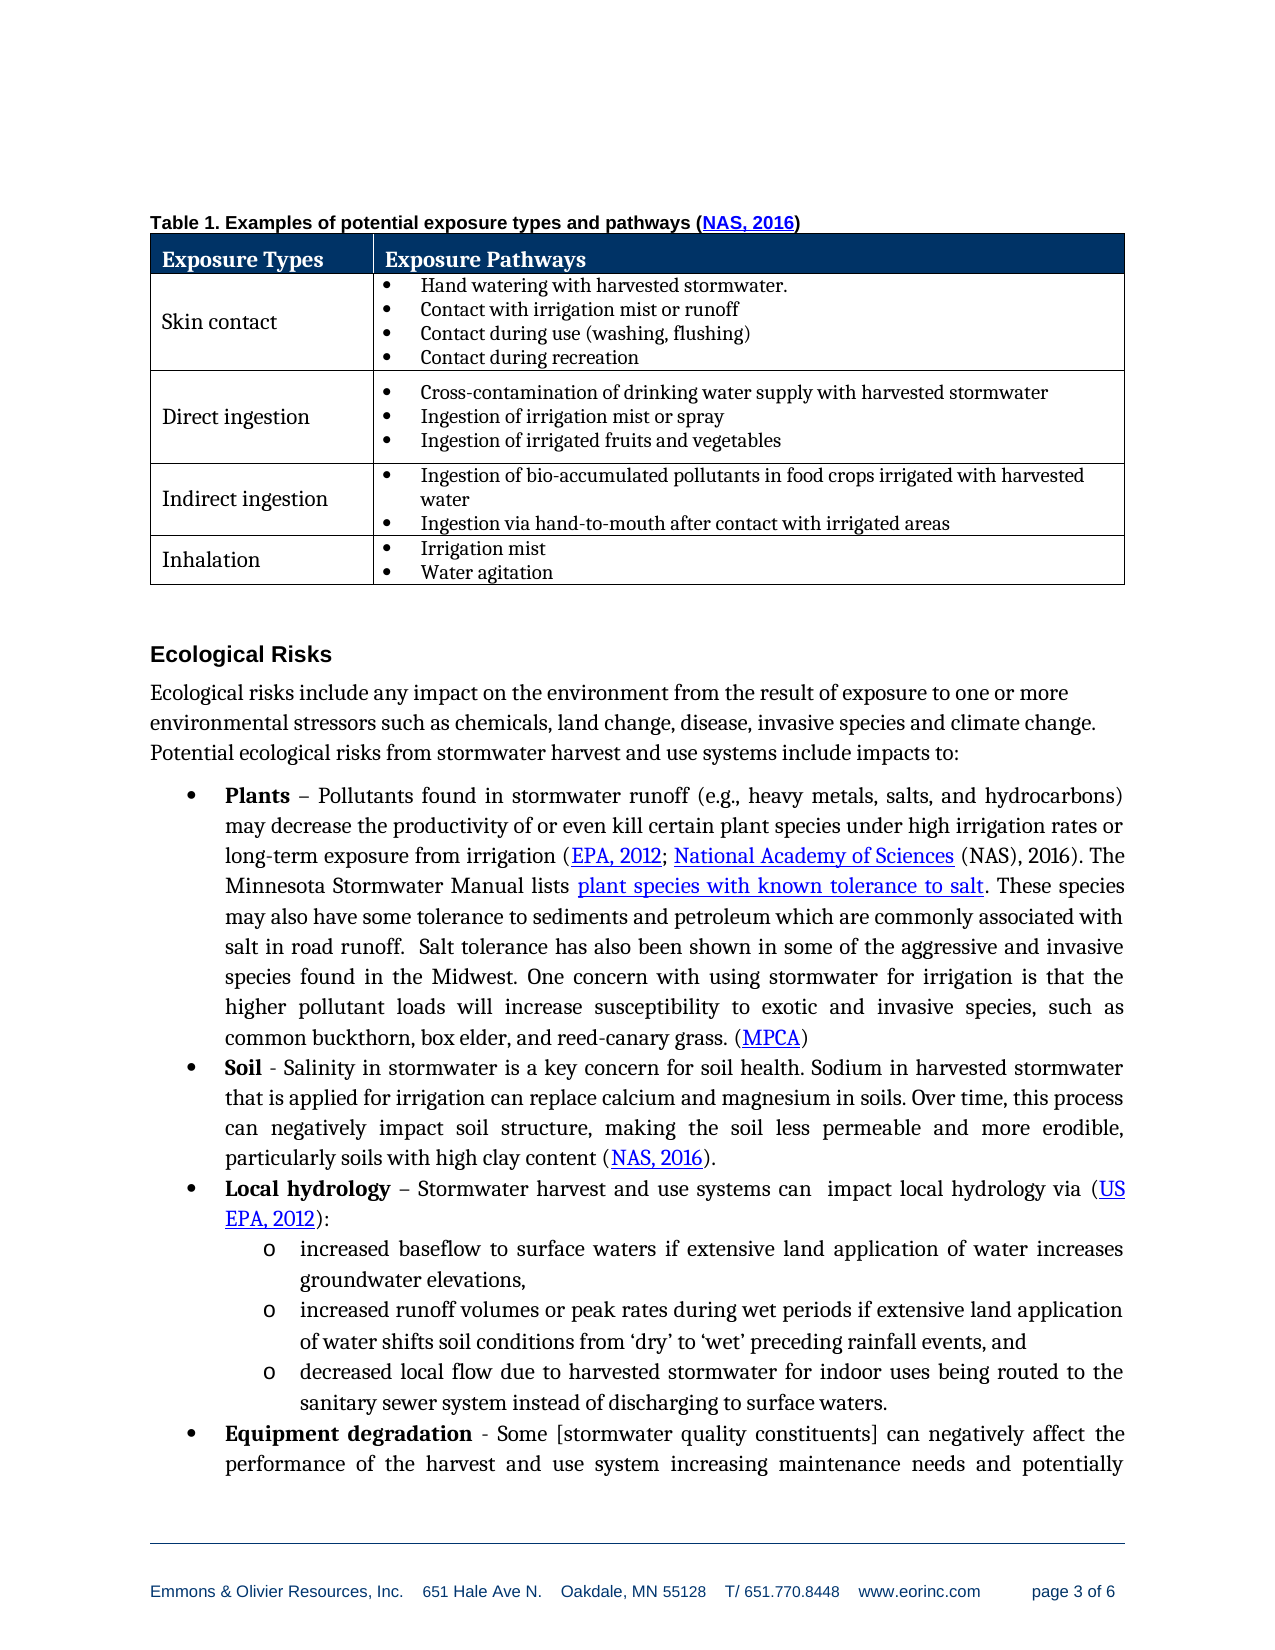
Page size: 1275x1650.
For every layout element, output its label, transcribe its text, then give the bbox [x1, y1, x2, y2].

list Soil - Salinity in stormwater is a key concern for soil health. Sodium in harvested stormwater that is applied for irrigation can replace calcium and magnesium in soils. Over time, this process can negatively impact soil structure, making the soil less permeable and more erodible, particularly soils with high clay content (NAS, 2016). [187, 1054, 1125, 1171]
list increased baseflow to surface waters if extensive land application of water increases groundwater elevations, [262, 1236, 1125, 1293]
text Ecological risks include any impact on the environment from the result of exposure to one or more environmental stressors such as chemicals, land change, disease, invasive species and climate change. Potential ecological risks from stormwater harvest and use systems include impacts to: [150, 679, 1125, 766]
table_cell Indirect ingestion [151, 464, 373, 535]
table_header Exposure Pathways [374, 234, 1124, 273]
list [187, 1420, 1125, 1477]
table_cell Cross-contamination of drinking water supply with harvested stormwater Ingestion of irrigation mist or spray Ingestion of irrigated fruits and vegetables [374, 371, 1124, 462]
text Table 1. Examples of potential exposure types and pathways (NAS, 2016) [150, 211, 1125, 233]
list Local hydrology – Stormwater harvest and use systems can impact local hydrology via (US EPA, 2012): [187, 1175, 1125, 1232]
table_cell Inhalation [151, 536, 373, 584]
table_cell Skin contact [151, 274, 373, 370]
subtitle Ecological Risks [150, 641, 1125, 667]
table_cell Direct ingestion [151, 371, 373, 462]
table_cell Irrigation mist Water agitation [374, 536, 1124, 584]
table_cell Ingestion of bio-accumulated pollutants in food crops irrigated with harvested water Ingestion via hand-to-mouth after contact with irrigated areas [374, 464, 1124, 535]
list increased runoff volumes or peak rates during wet periods if extensive land application of water shifts soil conditions from ‘dry’ to ‘wet’ preceding rainfall events, and [262, 1297, 1125, 1355]
table_header Exposure Types [151, 234, 373, 273]
list Plants – Pollutants found in stormwater runoff (e.g., heavy metals, salts, and hydrocarbons) may decrease the productivity of or even kill certain plant species under high irrigation rates or long-term exposure from irrigation (EPA, 2012; National Academy of Sciences (NAS), 2016). The Minnesota Stormwater Manual lists plant species with known tolerance to salt. These species may also have some tolerance to sediments and petroleum which are commonly associated with salt in road runoff. Salt tolerance has also been shown in some of the aggressive and invasive species found in the Midwest. One concern with using stormwater for irrigation is that the higher pollutant loads will increase susceptibility to exotic and invasive species, such as common buckthorn, box elder, and reed-canary grass. (MPCA) [187, 783, 1125, 1051]
list decreased local flow due to harvested stormwater for indoor uses being routed to the sanitary sewer system instead of discharging to surface waters. [262, 1359, 1125, 1417]
table_cell Hand watering with harvested stormwater. Contact with irrigation mist or runoff Contact during use (washing, flushing) Contact during recreation [374, 274, 1124, 370]
